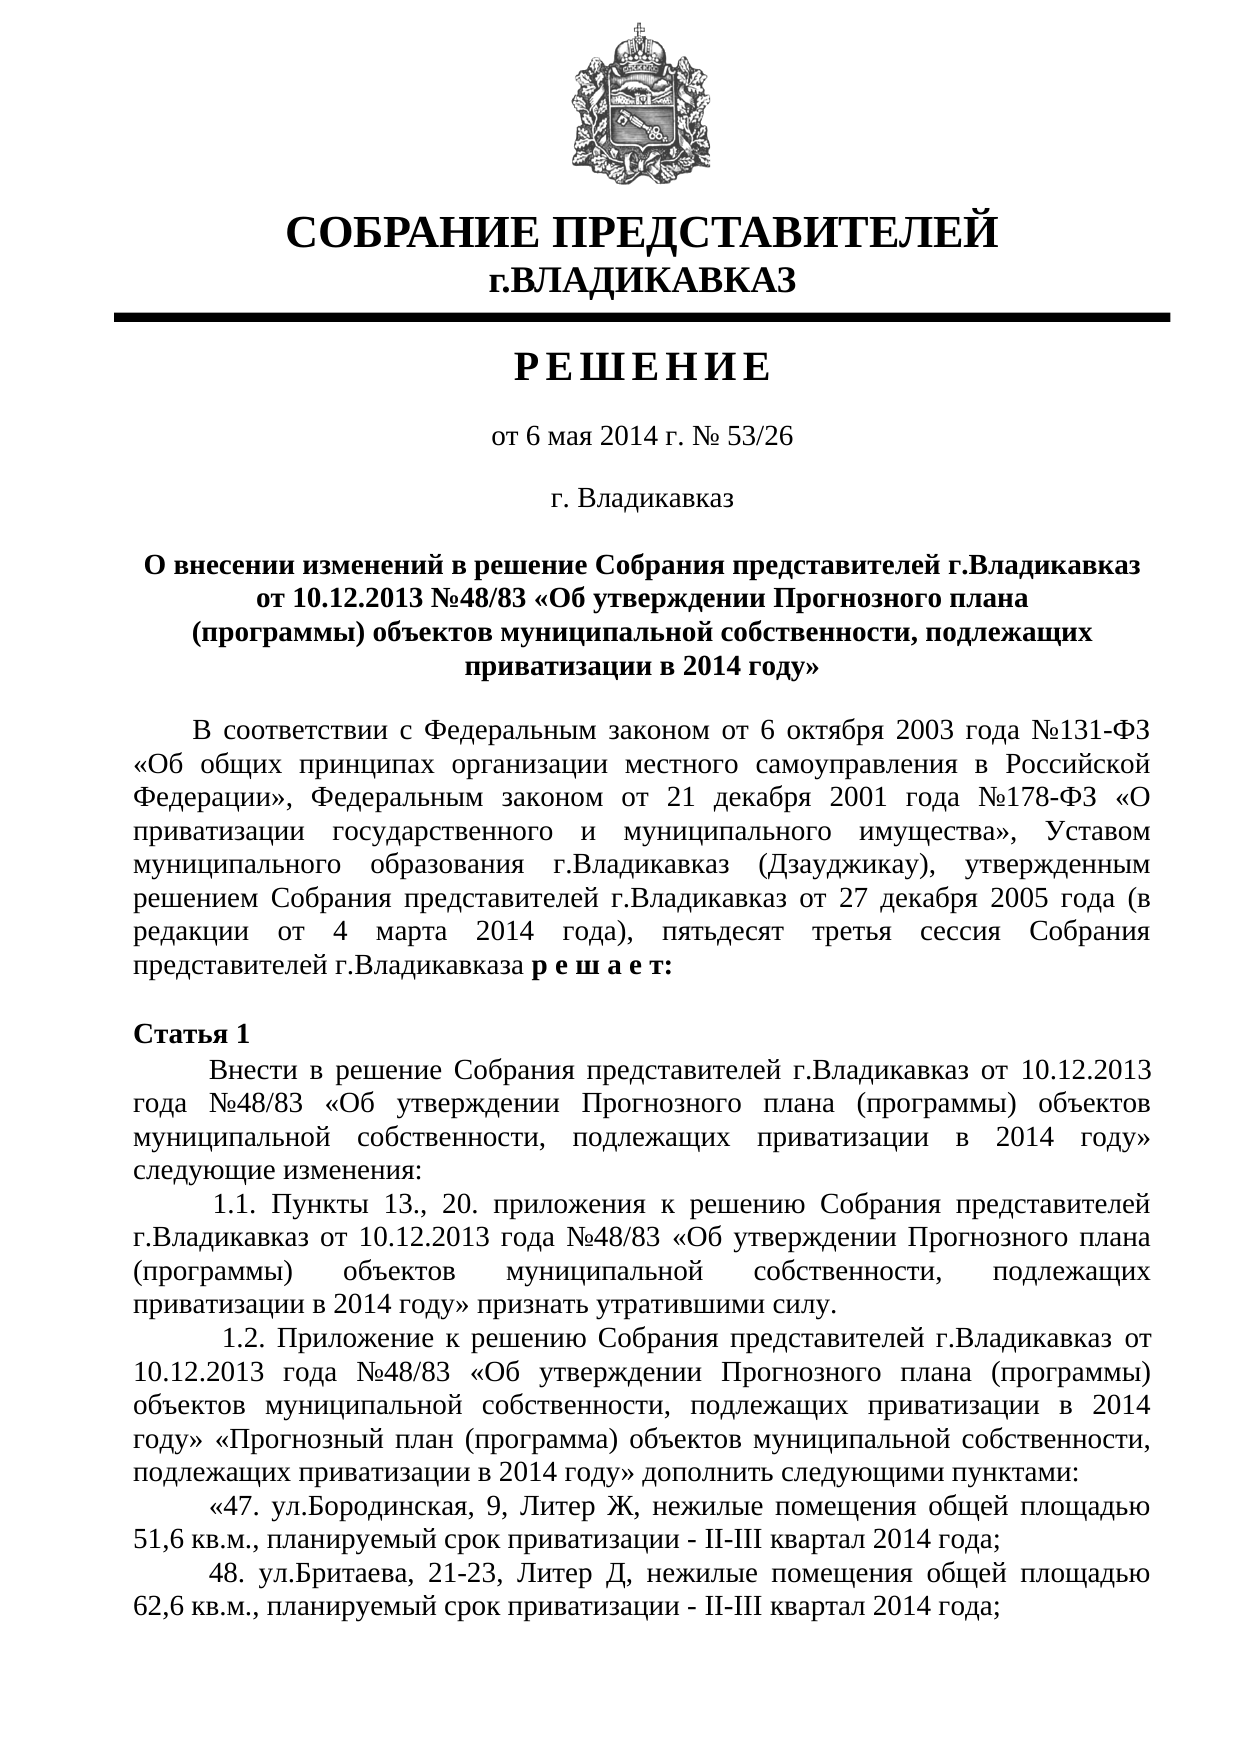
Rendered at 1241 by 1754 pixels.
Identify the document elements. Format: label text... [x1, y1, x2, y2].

text СОБРАНИЕ ПРЕДСТАВИТЕЛЕЙ [133, 204, 1152, 257]
text Внести в решение Собрания представителей г.Владикавказ от 10.12.2013 года №48/83 «Об утверждении Прогнозного плана (программы) объектов муниципальной собственности, подлежащих приватизации в 2014 году» следующие изменения: [133, 1052, 1152, 1186]
text 48. ул.Бритаева, 21-23, Литер Д, нежилые помещения общей площадью 62,6 кв.м., планируемый срок приватизации - II-III квартал 2014 года; [133, 1555, 1152, 1622]
text г. Владикавказ [133, 480, 1152, 513]
text Статья 1 [133, 1016, 1152, 1050]
text г.ВЛАДИКАВКАЗ [133, 257, 1152, 300]
text от 6 мая 2014 г. № 53/26 [133, 418, 1152, 451]
text 1.1. Пункты 13., 20. приложения к решению Собрания представителей г.Владикавказ от 10.12.2013 года №48/83 «Об утверждении Прогнозного плана (программы) объектов муниципальной собственности, подлежащих приватизации в 2014 году» признать утратившими силу. [133, 1186, 1152, 1320]
text «47. ул.Бородинская, 9, Литер Ж, нежилые помещения общей площадью 51,6 кв.м., планируемый срок приватизации - II-III квартал 2014 года; [133, 1488, 1152, 1555]
text (программы) объектов муниципальной собственности, подлежащих приватизации в 2014 году» [133, 614, 1152, 681]
text РЕШЕНИЕ [133, 341, 1152, 389]
text 1.2. Приложение к решению Собрания представителей г.Владикавказ от 10.12.2013 года №48/83 «Об утверждении Прогнозного плана (программы) объектов муниципальной собственности, подлежащих приватизации в 2014 году» «Прогнозный план (программа) объектов муниципальной собственности, подлежащих приватизации в 2014 году» дополнить следующими пунктами: [133, 1320, 1152, 1488]
text О внесении изменений в решение Собрания представителей г.Владикавказ от 10.12.2013 №48/83 «Об утверждении Прогнозного плана [133, 547, 1152, 614]
text В соответствии с Федеральным законом от 6 октября 2003 года №131-ФЗ «Об общих принципах организации местного самоуправления в Российской Федерации», Федеральным законом от 21 декабря 2001 года №178-ФЗ «О приватизации государственного и муниципального имущества», Уставом муниципального образования г.Владикавказ (Дзауджикау), утвержденным решением Собрания представителей г.Владикавказ от 27 декабря 2005 года (в редакции от 4 марта 2014 года), пятьдесят третья сессия Собрания представителей г.Владикавказа р е ш а е т: [133, 712, 1152, 981]
